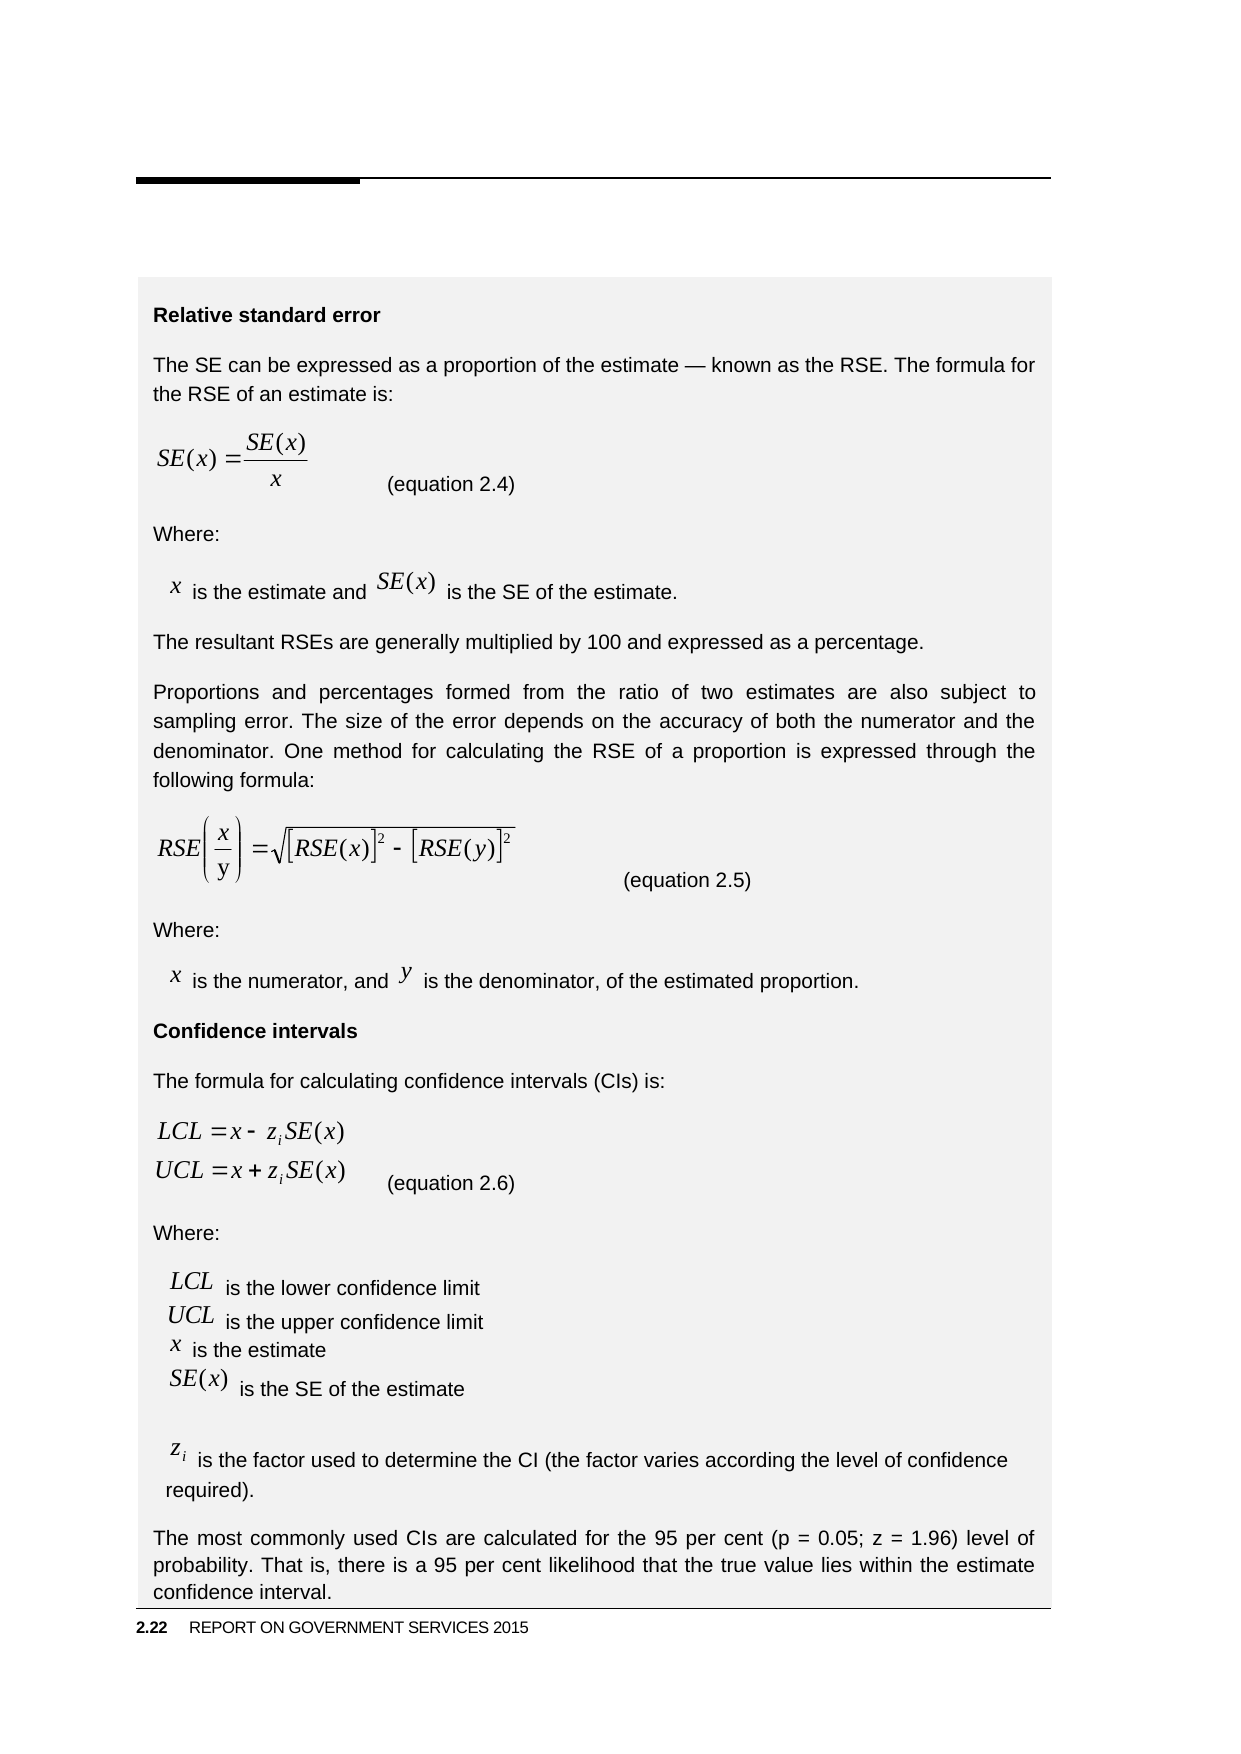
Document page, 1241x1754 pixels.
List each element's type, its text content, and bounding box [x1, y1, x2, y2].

table_cell Relative standard error The SE can be expressed as a proportion of the estimate — known as the RSE. The formula for the RSE of an estimate is: (equation 2.4) Where: is the estimate and is the SE of the estimate. The resultant RSEs are generally multiplied by 100 and expressed as a percentage. Proportions and percentages formed from the ratio of two estimates are also subject to sampling error. The size of the error depends on the accuracy of both the numerator and the denominator. One method for calculating the RSE of a proportion is expressed through the following formula: (equation 2.5) Where: is the numerator, and is the denominator, of the estimated proportion. Confidence intervals The formula for calculating confidence intervals (CIs) is: (equation 2.6) Where: is the lower confidence limit is the upper confidence limit is the estimate is the SE of the estimate is the factor used to determine the CI (the factor varies according the level of confidence required). The most commonly used CIs are calculated for the 95 per cent (p = 0.05; z = 1.96) level of probability. That is, there is a 95 per cent likelihood that the true value lies within the estimate confidence interval. [138, 277, 1052, 1608]
